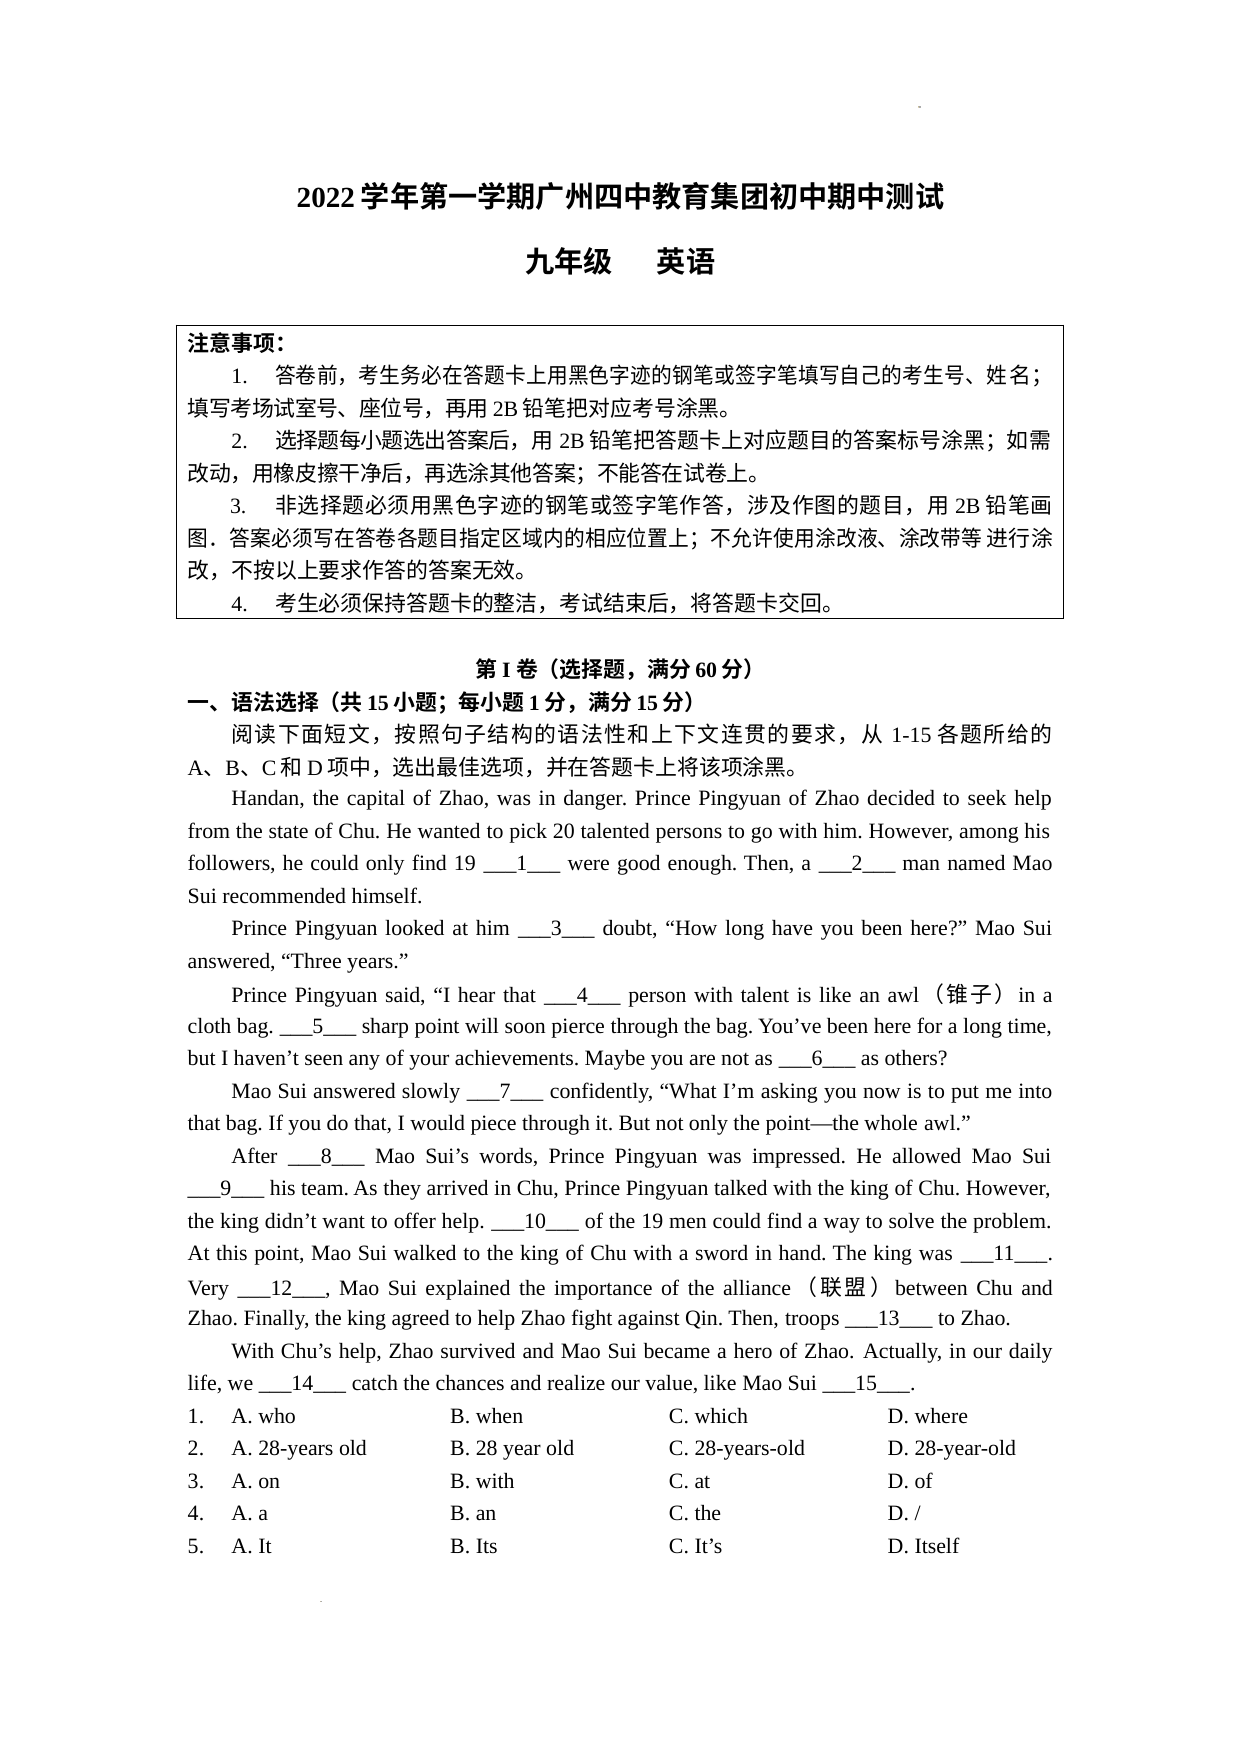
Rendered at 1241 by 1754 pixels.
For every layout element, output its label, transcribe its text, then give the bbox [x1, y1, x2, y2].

text 一、语法选择（共15小题；每小题1分，满分15分） [187, 684, 1053, 717]
text Prince Pingyuan looked at him ___3___ doubt, “How long have you been here?” Mao Sui answered, “Three years.” [187, 912, 1053, 977]
text Handan, the capital of Zhao, was in danger. Prince Pingyuan of Zhao decided to seek help from the state of Chu. He wanted to pick 20 talented persons to go with him. However, among his followers, he could only find 19 ___1___ were good enough. Then, a ___2___ man named Mao Sui recommended himself. [187, 782, 1053, 912]
text With Chu’s help, Zhao survived and Mao Sui became a hero of Zhao. Actually, in our daily life, we ___14___ catch the chances and realize our value, like Mao Sui ___15___. [187, 1334, 1053, 1399]
text 阅读下面短文，按照句子结构的语法性和上下文连贯的要求，从1-15各题所给的 A、B、C和D项中，选出最佳选项，并在答题卡上将该项涂黑。 [187, 717, 1053, 782]
text 1. A. who B. when C. which D. where [187, 1399, 1053, 1432]
text 九年级 英语 [187, 227, 1053, 292]
text After ___8___ Mao Sui’s words, Prince Pingyuan was impressed. He allowed Mao Sui ___9___ his team. As they arrived in Chu, Prince Pingyuan talked with the king of Chu. However, the king didn’t want to offer help. ___10___ of the 19 men could find a way to solve the problem. At this point, Mao Sui walked to the king of Chu with a sword in hand. The king was ___11___. Very ___12___, Mao Sui explained the importance of the alliance（联盟）between Chu and Zhao. Finally, the king agreed to help Zhao fight against Qin. Then, troops ___13___ to Zhao. [187, 1139, 1053, 1334]
table_header 注意事项： 1. 答卷前，考生务必在答题卡上用黑色字迹的钢笔或签字笔填写自己的考生号、姓名；填写考场试室号、座位号，再用2B铅笔把对应考号涂黑。 2. 选择题每小题选出答案后，用2B铅笔把答题卡上对应题目的答案标号涂黑；如需改动，用橡皮擦干净后，再选涂其他答案；不能答在试卷上。 3. 非选择题必须用黑色字迹的钢笔或签字笔作答，涉及作图的题目，用2B铅笔画图．答案必须写在答卷各题目指定区域内的相应位置上；不允许使用涂改液、涂改带等进行涂改，不按以上要求作答的答案无效。 4. 考生必须保持答题卡的整洁，考试结束后，将答题卡交回。 [177, 326, 1063, 618]
text 3. A. on B. with C. at D. of [187, 1464, 1053, 1497]
text 2. A. 28-years old B. 28 year old C. 28-years-old D. 28-year-old [187, 1432, 1053, 1464]
text Prince Pingyuan said, “I hear that ___4___ person with talent is like an awl（锥子）in a cloth bag. ___5___ sharp point will soon pierce through the bag. You’ve been here for a long time, but I haven’t seen any of your achievements. Maybe you are not as ___6___ as others? [187, 977, 1053, 1074]
text 2022学年第一学期广州四中教育集团初中期中测试 [187, 162, 1053, 227]
text Mao Sui answered slowly ___7___ confidently, “What I’m asking you now is to put me into that bag. If you do that, I would piece through it. But not only the point—the whole awl.” [187, 1074, 1053, 1139]
text 5. A. It B. Its C. It’s D. Itself [187, 1529, 1053, 1562]
text 4. A. a B. an C. the D. / [187, 1497, 1053, 1529]
text 第 I 卷（选择题，满分60分） [187, 652, 1053, 684]
